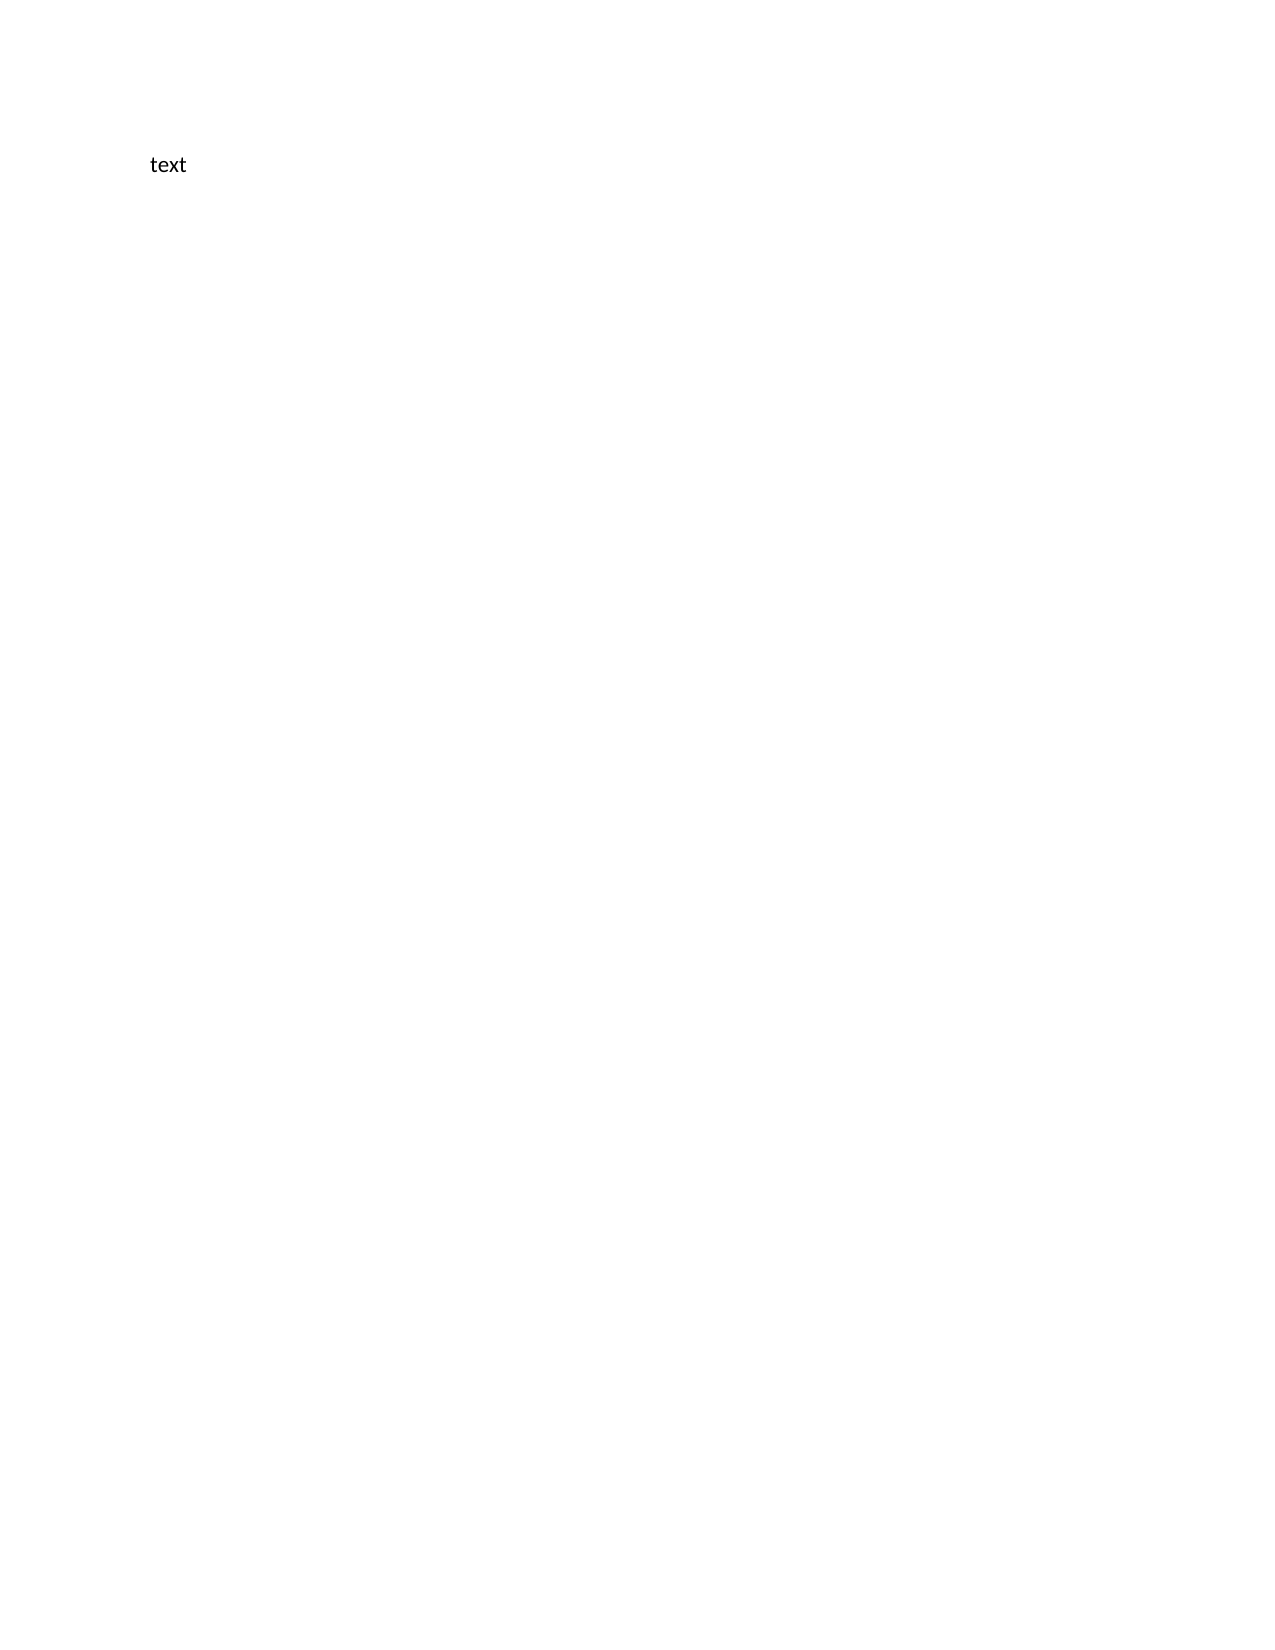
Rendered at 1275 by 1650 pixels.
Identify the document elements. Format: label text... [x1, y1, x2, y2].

text text [150, 150, 1125, 178]
